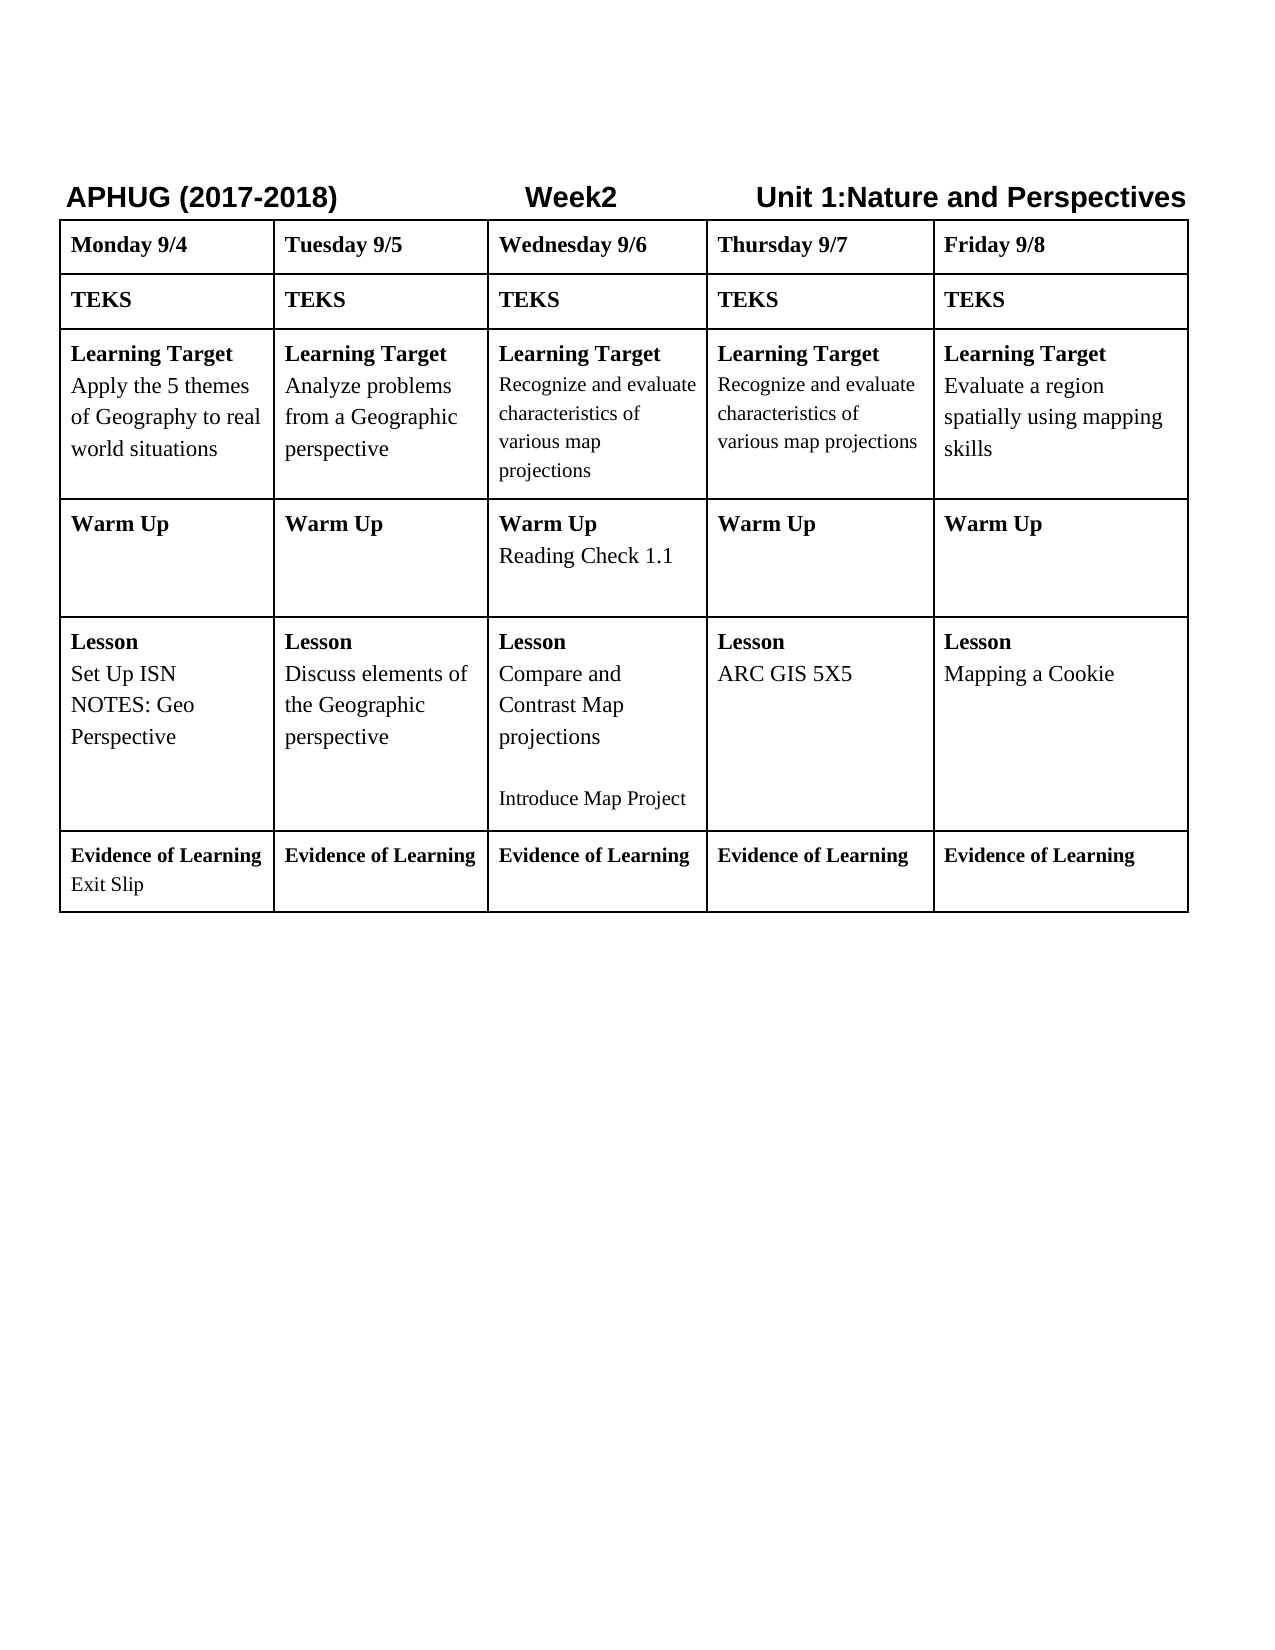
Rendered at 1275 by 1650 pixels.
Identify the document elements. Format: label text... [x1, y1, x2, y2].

table_header Friday 9/8 [935, 221, 1187, 273]
table_cell Evidence of Learning Exit Slip [61, 832, 273, 911]
table_cell Learning Target Evaluate a region spatially using mapping skills [935, 330, 1187, 498]
table_cell TEKS [275, 275, 487, 328]
table_cell Lesson Discuss elements of the Geographic perspective [275, 618, 487, 830]
table_cell Learning Target Recognize and evaluate characteristics of various map projections [708, 330, 933, 498]
table_header Thursday 9/7 [708, 221, 933, 273]
table_cell Lesson Mapping a Cookie [935, 618, 1187, 830]
table_cell Warm Up [61, 500, 273, 616]
table_cell Evidence of Learning [708, 832, 933, 911]
table_cell Lesson Compare and Contrast Map projections Introduce Map Project [489, 618, 706, 830]
table_cell Lesson ARC GIS 5X5 [708, 618, 933, 830]
table_cell Warm Up [275, 500, 487, 616]
table_cell TEKS [708, 275, 933, 328]
table_header Tuesday 9/5 [275, 221, 487, 273]
table_cell Evidence of Learning [489, 832, 706, 911]
table_cell Learning Target Analyze problems from a Geographic perspective [275, 330, 487, 498]
table_cell Warm Up [935, 500, 1187, 616]
table_cell Warm Up [708, 500, 933, 616]
text APHUG (2017-2018) Week2 Unit 1:Nature and Perspectives [66, 180, 1191, 214]
table_cell Evidence of Learning [275, 832, 487, 911]
table_cell Lesson Set Up ISN NOTES: Geo Perspective [61, 618, 273, 830]
table_header Monday 9/4 [61, 221, 273, 273]
table_cell Learning Target Recognize and evaluate characteristics of various map projections [489, 330, 706, 498]
table_header Wednesday 9/6 [489, 221, 706, 273]
table_cell TEKS [61, 275, 273, 328]
table_cell TEKS [935, 275, 1187, 328]
table_cell Learning Target Apply the 5 themes of Geography to real world situations [61, 330, 273, 498]
table_cell TEKS [489, 275, 706, 328]
table_cell Evidence of Learning [935, 832, 1187, 911]
table_cell Warm Up Reading Check 1.1 [489, 500, 706, 616]
